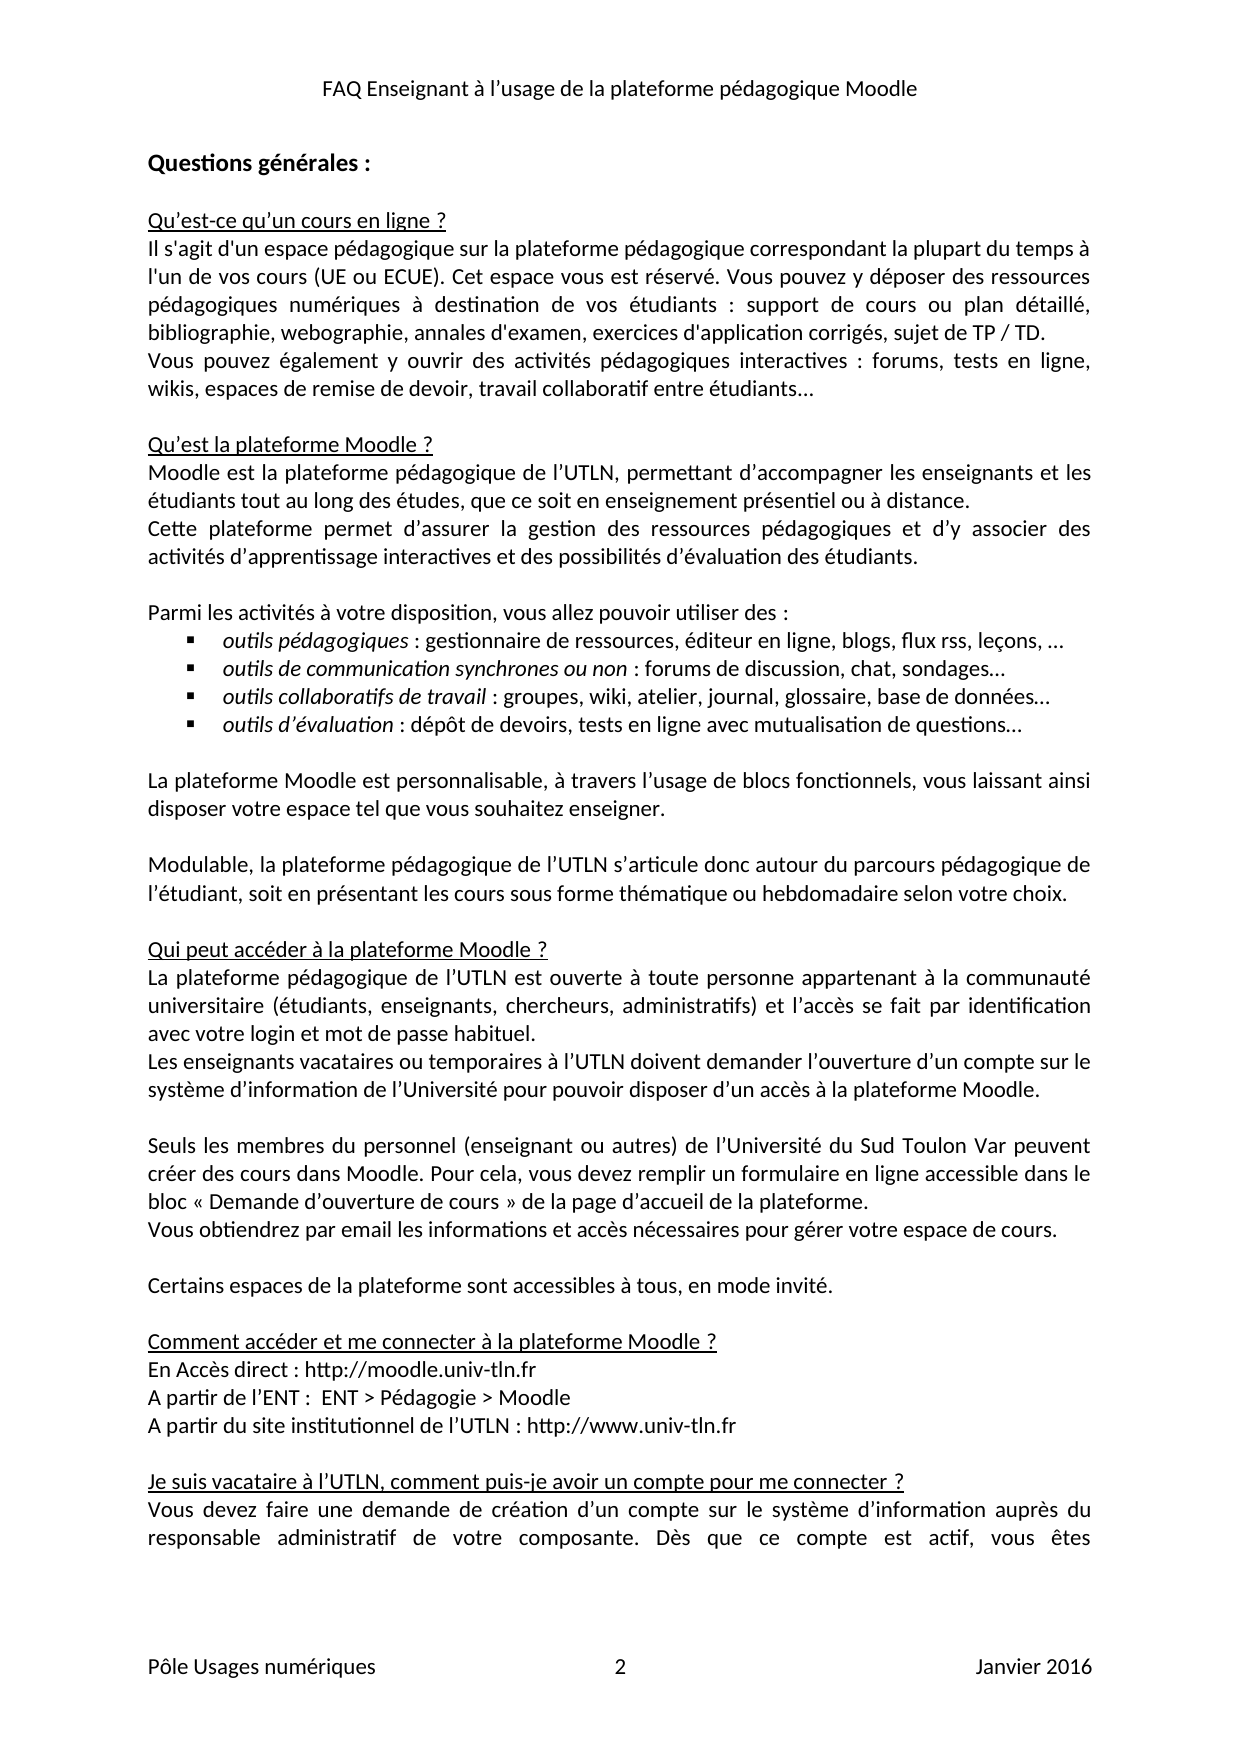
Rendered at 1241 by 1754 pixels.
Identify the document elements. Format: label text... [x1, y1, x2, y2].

list outils pédagogiques : gestionnaire de ressources, éditeur en ligne, blogs, flux rss, leçons, … [185, 626, 1093, 654]
text Les enseignants vacataires ou temporaires à l’UTLN doivent demander l’ouverture d’un compte sur le système d’information de l’Université pour pouvoir disposer d’un accès à la plateforme Moodle. [148, 1047, 1093, 1103]
text Questions générales : [148, 148, 1093, 178]
text En Accès direct : http://moodle.univ-tln.fr [148, 1355, 1093, 1383]
text Cette plateforme permet d’assurer la gestion des ressources pédagogiques et d’y associer des activités d’apprentissage interactives et des possibilités d’évaluation des étudiants. [148, 514, 1093, 570]
text Vous obtiendrez par email les informations et accès nécessaires pour gérer votre espace de cours. [148, 1215, 1093, 1243]
text Seuls les membres du personnel (enseignant ou autres) de l’Université du Sud Toulon Var peuvent créer des cours dans Moodle. Pour cela, vous devez remplir un formulaire en ligne accessible dans le bloc « Demande d’ouverture de cours » de la page d’accueil de la plateforme. [148, 1131, 1093, 1215]
text Certains espaces de la plateforme sont accessibles à tous, en mode invité. [148, 1271, 1093, 1299]
text Vous pouvez également y ouvrir des activités pédagogiques interactives : forums, tests en ligne, wikis, espaces de remise de devoir, travail collaboratif entre étudiants... [148, 346, 1093, 402]
list outils d’évaluation : dépôt de devoirs, tests en ligne avec mutualisation de questions… [185, 711, 1093, 738]
text La plateforme Moodle est personnalisable, à travers l’usage de blocs fonctionnels, vous laissant ainsi disposer votre espace tel que vous souhaitez enseigner. [148, 767, 1093, 823]
text Qu’est-ce qu’un cours en ligne ? [148, 206, 1093, 234]
text Je suis vacataire à l’UTLN, comment puis-je avoir un compte pour me connecter ? [148, 1467, 1093, 1495]
text Comment accéder et me connecter à la plateforme Moodle ? [148, 1327, 1093, 1355]
text Modulable, la plateforme pédagogique de l’UTLN s’articule donc autour du parcours pédagogique de l’étudiant, soit en présentant les cours sous forme thématique ou hebdomadaire selon votre choix. [148, 851, 1093, 907]
text Moodle est la plateforme pédagogique de l’UTLN, permettant d’accompagner les enseignants et les étudiants tout au long des études, que ce soit en enseignement présentiel ou à distance. [148, 458, 1093, 514]
text Il s'agit d'un espace pédagogique sur la plateforme pédagogique correspondant la plupart du temps à l'un de vos cours (UE ou ECUE). Cet espace vous est réservé. Vous pouvez y déposer des ressources pédagogiques numériques à destination de vos étudiants : support de cours ou plan détaillé, bibliographie, webographie, annales d'examen, exercices d'application corrigés, sujet de TP / TD. [148, 234, 1093, 346]
text Qui peut accéder à la plateforme Moodle ? [148, 935, 1093, 963]
list outils collaboratifs de travail : groupes, wiki, atelier, journal, glossaire, base de données… [185, 682, 1093, 711]
text La plateforme pédagogique de l’UTLN est ouverte à toute personne appartenant à la communauté universitaire (étudiants, enseignants, chercheurs, administratifs) et l’accès se fait par identification avec votre login et mot de passe habituel. [148, 963, 1093, 1047]
text Qu’est la plateforme Moodle ? [148, 430, 1093, 458]
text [148, 1495, 1093, 1551]
list outils de communication synchrones ou non : forums de discussion, chat, sondages… [185, 654, 1093, 682]
text Parmi les activités à votre disposition, vous allez pouvoir utiliser des : [148, 598, 1093, 626]
text A partir de l’ENT : ENT > Pédagogie > Moodle [148, 1383, 1093, 1411]
text A partir du site institutionnel de l’UTLN : http://www.univ-tln.fr [148, 1411, 1093, 1439]
